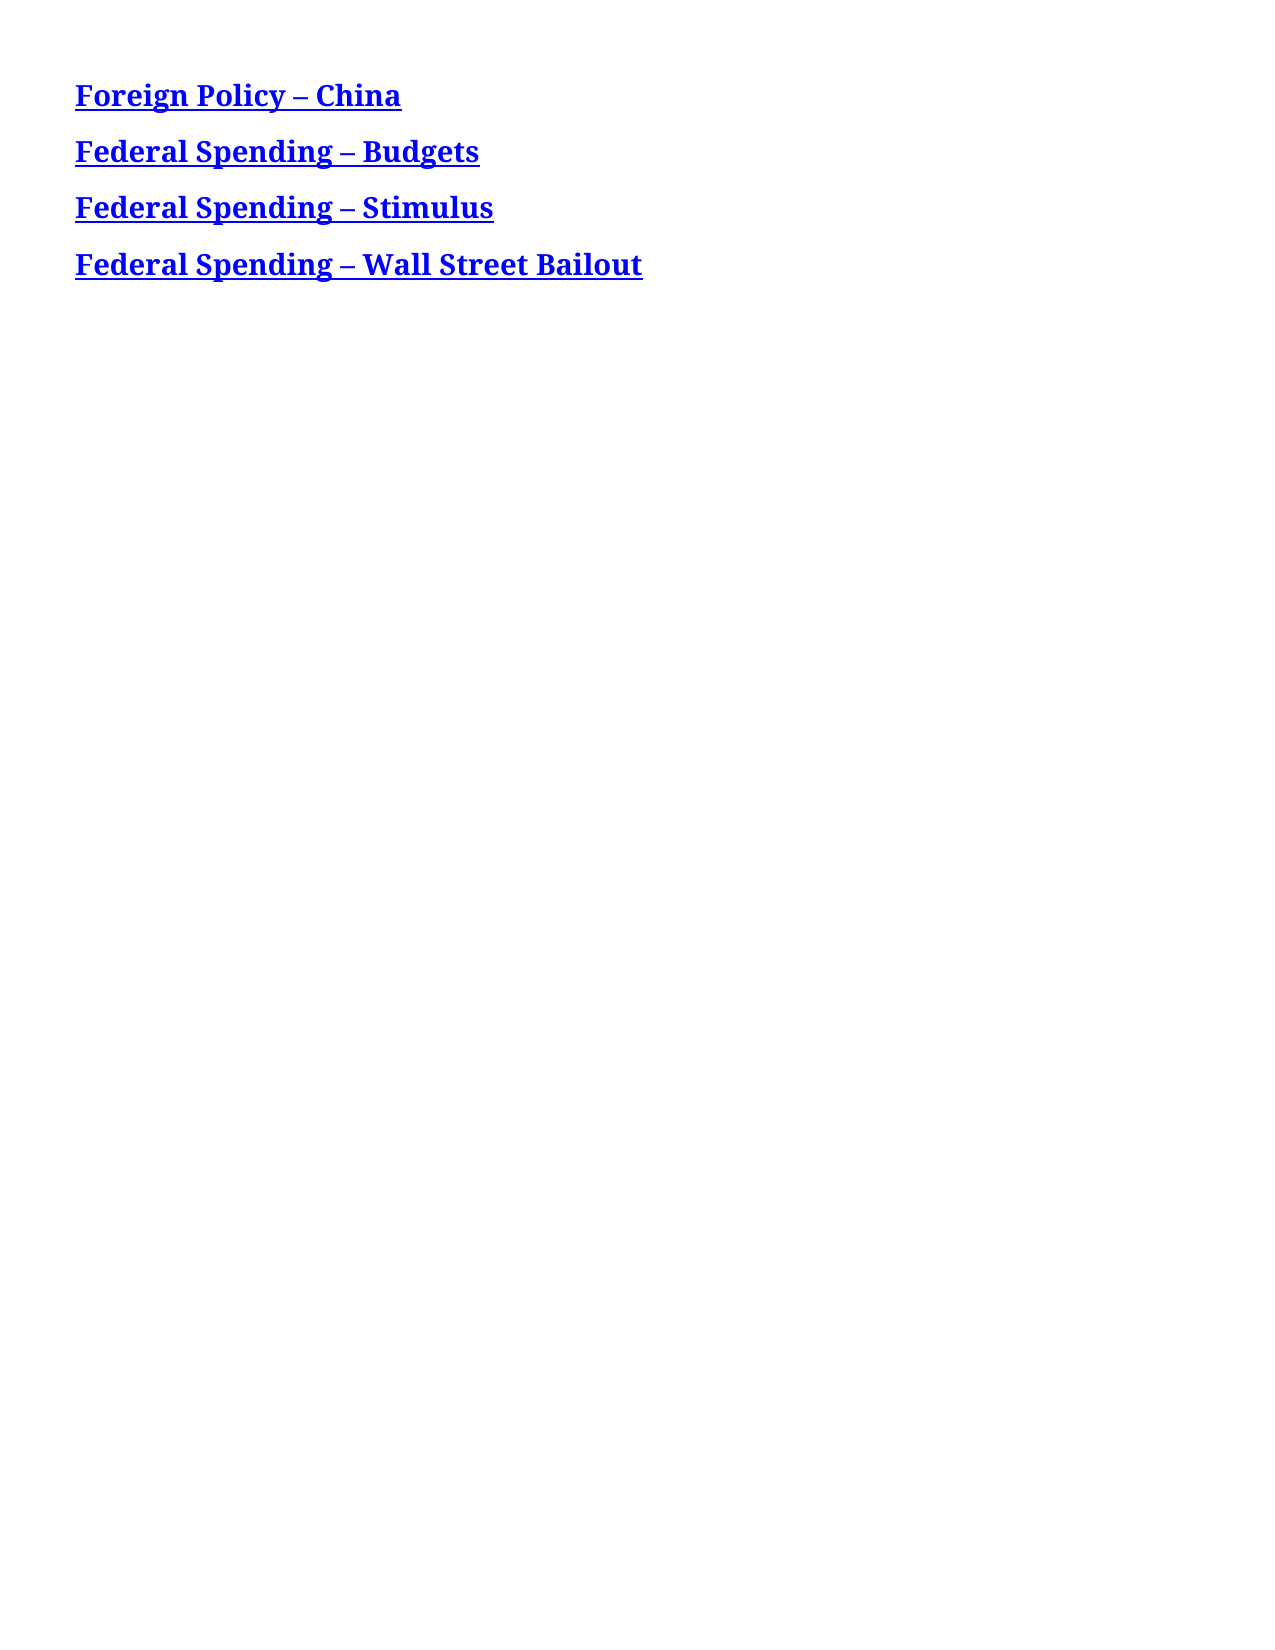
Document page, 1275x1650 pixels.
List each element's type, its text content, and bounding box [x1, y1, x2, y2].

text Foreign Policy – China [75, 75, 1200, 115]
text Federal Spending – Budgets [75, 131, 1200, 171]
text Federal Spending – Wall Street Bailout [75, 244, 1200, 284]
text Federal Spending – Stimulus [75, 188, 1200, 227]
